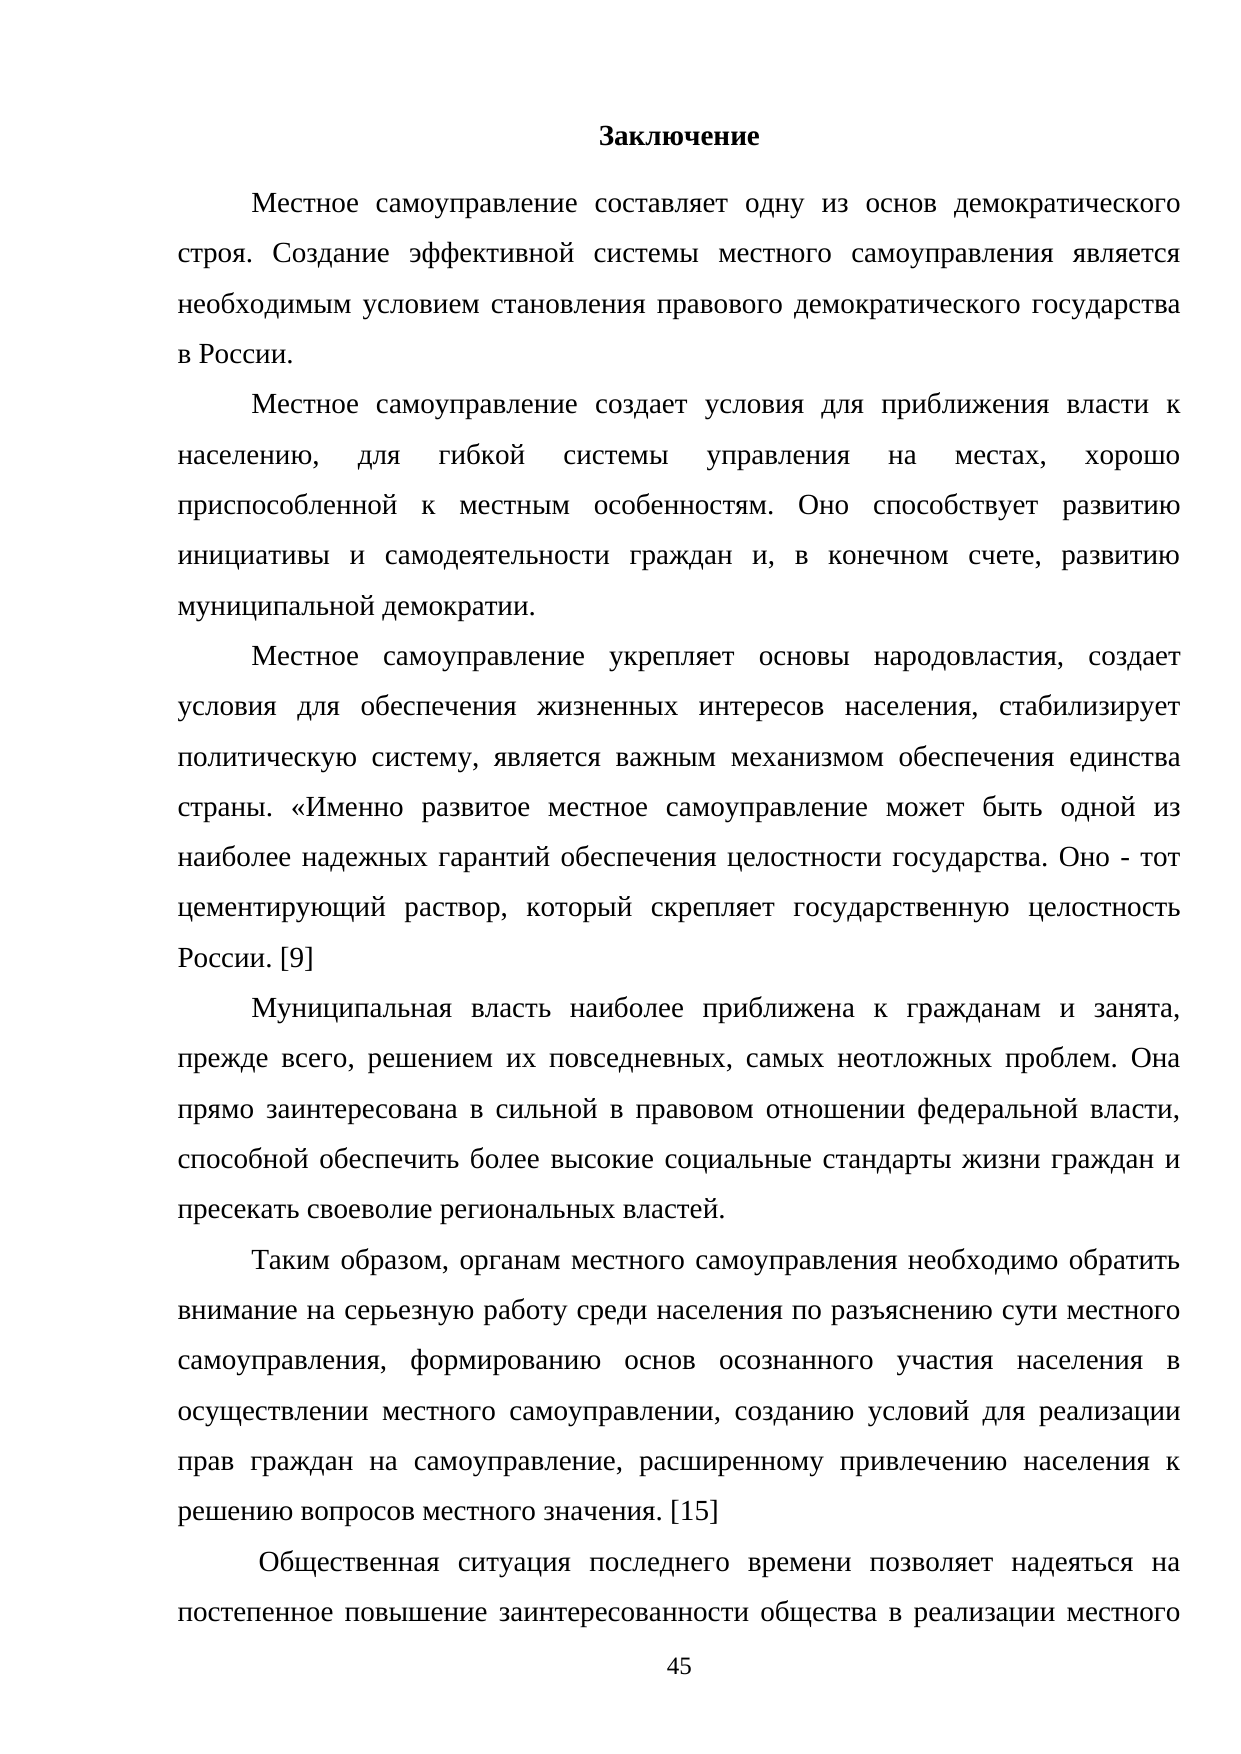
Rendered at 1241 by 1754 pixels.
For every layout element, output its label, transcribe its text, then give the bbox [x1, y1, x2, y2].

text Местное самоуправление укрепляет основы народовластия, создает условия для обеспечения жизненных интересов населения, стабилизирует политическую систему, является важным механизмом обеспечения единства страны. «Именно развитое местное самоуправление может быть одной из наиболее надежных гарантий обеспечения целостности государства. Оно - тот цементирующий раствор, который скрепляет государственную целостность России. [9] [177, 638, 1181, 973]
text Местное самоуправление создает условия для приближения власти к населению, для гибкой системы управления на местах, хорошо приспособленной к местным особенностям. Оно способствует развитию инициативы и самодеятельности граждан и, в конечном счете, развитию муниципальной демократии. [177, 386, 1181, 621]
text Заключение [177, 118, 1181, 152]
text Таким образом, органам местного самоуправления необходимо обратить внимание на серьезную работу среди населения по разъяснению сути местного самоуправления, формированию основ осознанного участия населения в осуществлении местного самоуправлении, созданию условий для реализации прав граждан на самоуправление, расширенному привлечению населения к решению вопросов местного значения. [15] [177, 1242, 1181, 1527]
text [177, 1544, 1181, 1627]
text Местное самоуправление составляет одну из основ демократического строя. Создание эффективной системы местного самоуправления является необходимым условием становления правового демократического государства в России. [177, 185, 1181, 370]
text Муниципальная власть наиболее приближена к гражданам и занята, прежде всего, решением их повседневных, самых неотложных проблем. Она прямо заинтересована в сильной в правовом отношении федеральной власти, способной обеспечить более высокие социальные стандарты жизни граждан и пресекать своеволие региональных властей. [177, 990, 1181, 1225]
